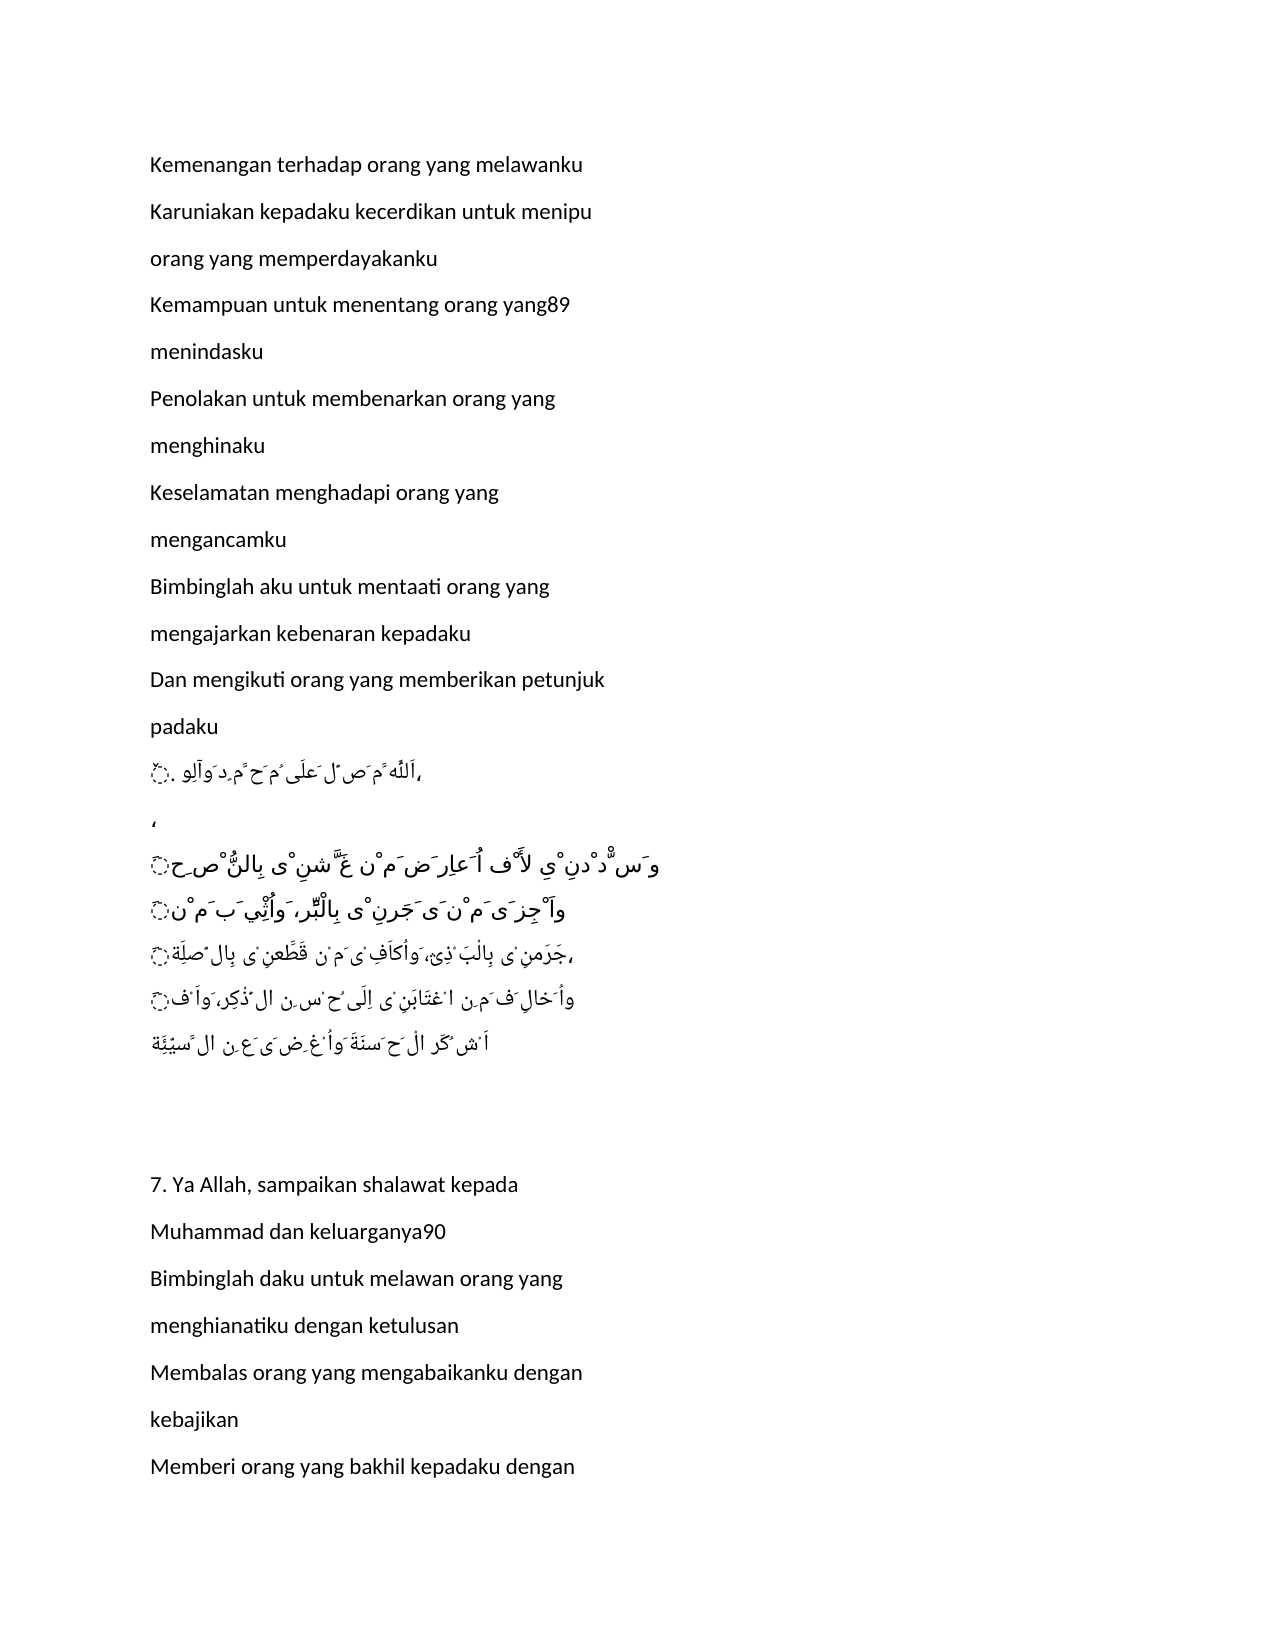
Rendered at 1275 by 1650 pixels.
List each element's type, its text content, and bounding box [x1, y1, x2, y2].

text Kemenangan terhadap orang yang melawanku [150, 150, 1125, 178]
text 7. Ya Allah, sampaikan shalawat kepada [150, 1171, 1125, 1199]
text mengajarkan kebenaran kepadaku [150, 619, 1125, 647]
text Keselamatan menghadapi orang yang [150, 478, 1125, 506]
text َواَ ْجِز َى َم ْن َى َجَرنِ ْى بِالْبِّْر، َواُثِْي َب َم ْن [150, 896, 1125, 923]
text Bimbinglah daku untuk melawan orang yang [150, 1264, 1125, 1292]
text Memberi orang yang bakhil kepadaku dengan [150, 1452, 1125, 1480]
text Muhammad dan keluarganya90 [150, 1217, 1125, 1246]
text orang yang memperdayakanku [150, 244, 1125, 272]
text Bimbinglah aku untuk mentaati orang yang [150, 572, 1125, 600]
text menghinaku [150, 431, 1125, 459]
text menindasku [150, 337, 1125, 366]
text اَ ْش ُكَر الْ َح َسنَةَ َواُ ْغ ِض َى َع ِن ال َّسيّْئَِة [150, 1032, 1125, 1058]
text َجَرَمنِ ْى بِالْبَ ْذِؿ، َواُكاَفِ ْى َم ْن قَطََعنِ ْى بِال ّْصلَِة، [150, 942, 1125, 968]
text mengancamku [150, 525, 1125, 553]
text menghianatiku dengan ketulusan [150, 1311, 1125, 1339]
text kebajikan [150, 1405, 1125, 1433]
text َو َس ّْد ْدنِ ْىِ لأَ ْف اُ َعاِر َض َم ْن غَ َّشنِ ْى بِالنُّ ْص ِح [150, 851, 1125, 878]
text ٚ. اَللَُّه َّم َص ّْل َعلَى ُم َح َّم ٍد َوآلِو، [150, 759, 1125, 787]
text Karuniakan kepadaku kecerdikan untuk menipu [150, 197, 1125, 225]
text ، [150, 806, 1125, 833]
text padaku [150, 712, 1125, 741]
text Penolakan untuk membenarkan orang yang [150, 384, 1125, 412]
text َواُ َخالِ َف َم ِن ا ْغتَابَنِ ْى اِلَى ُح ْس ِن ال ّْذْكِر، َواَ ْف [150, 987, 1125, 1013]
text Dan mengikuti orang yang memberikan petunjuk [150, 666, 1125, 694]
text Kemampuan untuk menentang orang yang89 [150, 291, 1125, 319]
text Membalas orang yang mengabaikanku dengan [150, 1358, 1125, 1386]
